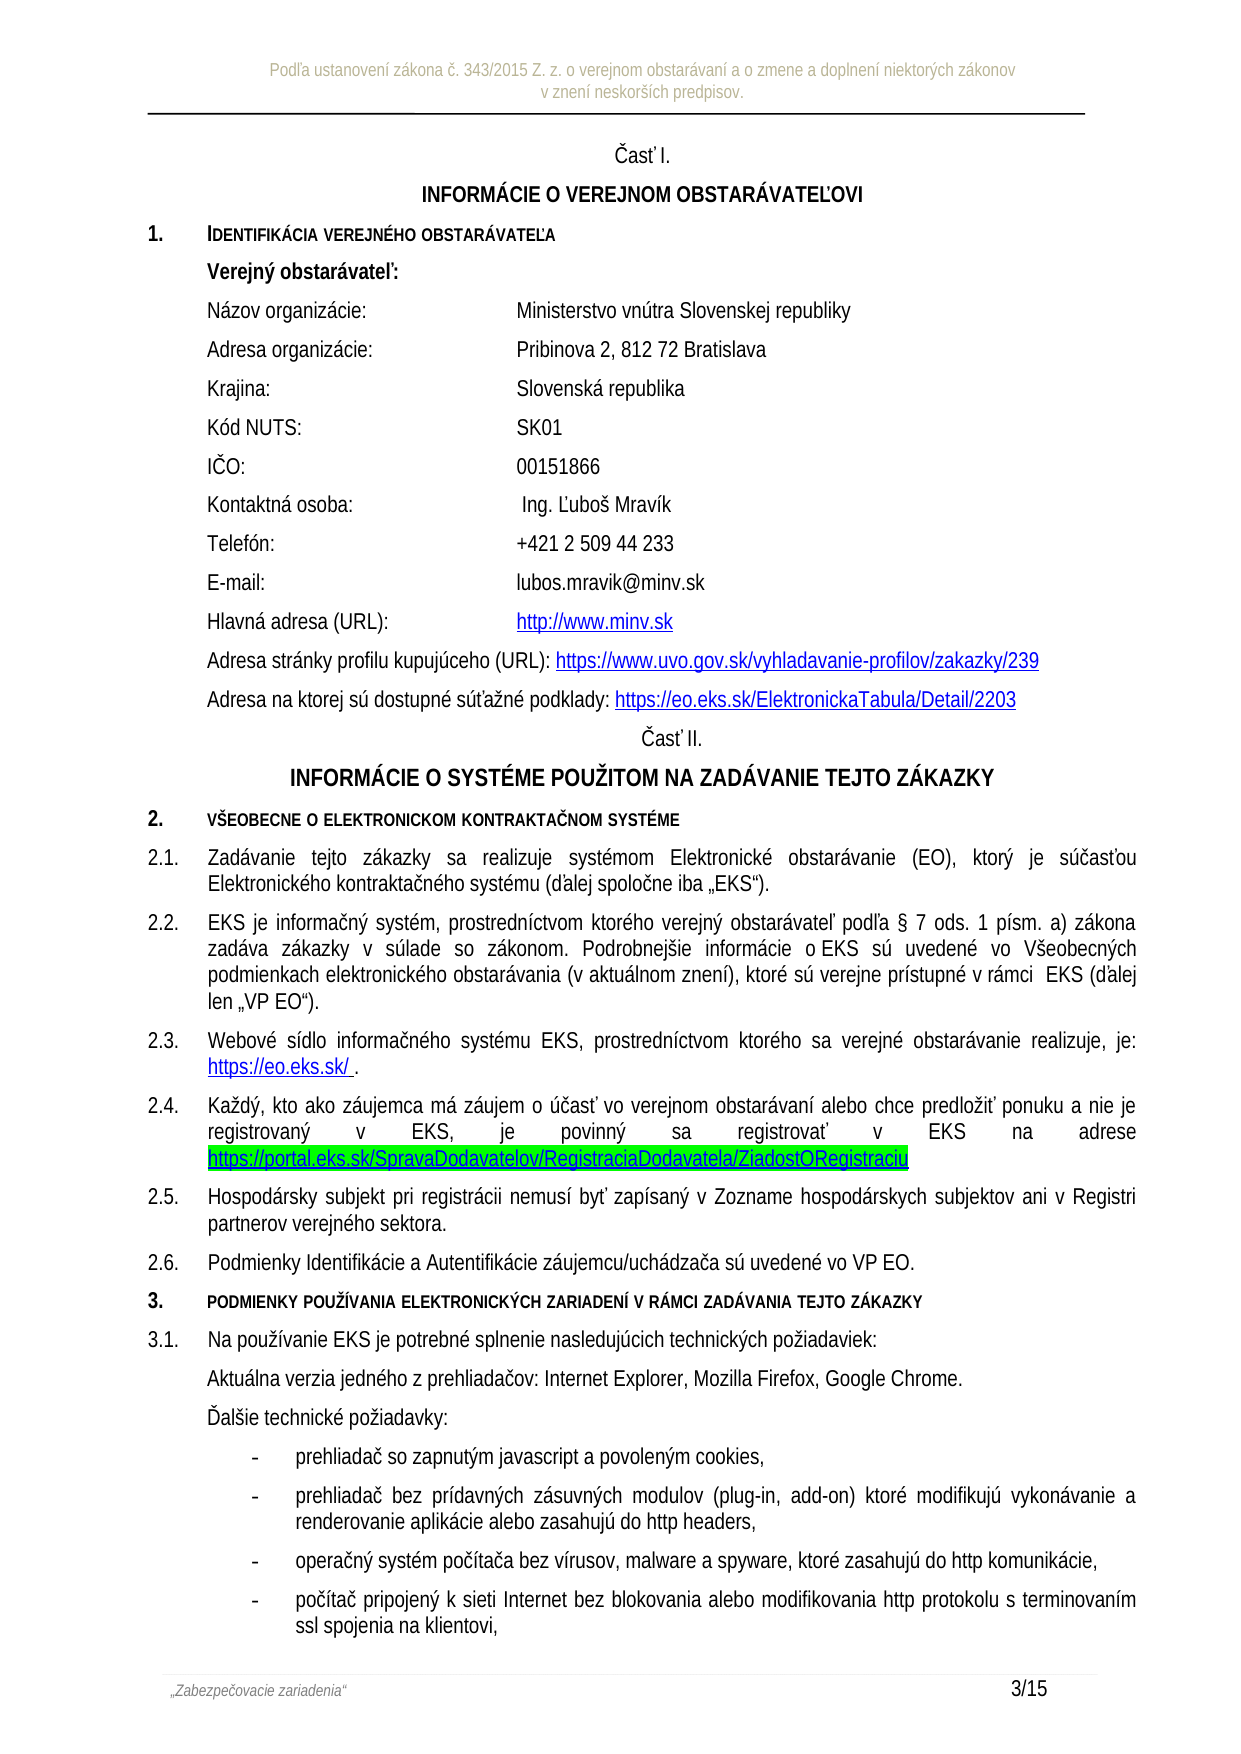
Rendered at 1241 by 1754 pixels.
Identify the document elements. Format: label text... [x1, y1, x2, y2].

list EKS je informačný systém, prostredníctvom ktorého verejný obstarávateľ podľa § 7 ods. 1 písm. a) zákona zadáva zákazky v súlade so zákonom. Podrobnejšie informácie o EKS sú uvedené vo Všeobecných podmienkach elektronického obstarávania (v aktuálnom znení), ktoré sú verejne prístupné v rámci EKS (ďalej len „VP EO“). [148, 909, 1137, 1014]
list Na používanie EKS je potrebné splnenie nasledujúcich technických požiadaviek: [148, 1326, 1137, 1353]
list Webové sídlo informačného systému EKS, prostredníctvom ktorého sa verejné obstarávanie realizuje, je: https://eo.eks.sk/ . [148, 1027, 1137, 1079]
text Adresa organizácie: Pribinova 2, 812 72 Bratislava [207, 336, 1137, 362]
list Každý, kto ako záujemca má záujem o účasť vo verejnom obstarávaní alebo chce predložiť ponuku a nie je registrovaný v EKS, je povinný sa registrovať v EKS na adrese https://portal.eks.sk/SpravaDodavatelov/RegistraciaDodavatela/ZiadostORegistraciu [148, 1092, 1137, 1171]
text INFORMÁCIE O SYSTÉME POUŽITOM NA ZADÁVANIE TEJTO ZÁKAZKY [148, 763, 1137, 792]
text E-mail: lubos.mravik@minv.sk [207, 569, 1137, 596]
text Kontaktná osoba: Ing. Ľuboš Mravík [207, 491, 1137, 518]
text Hlavná adresa (URL): http://www.minv.sk [148, 608, 1137, 634]
text INFORMÁCIE O VEREJNOM OBSTARÁVATEĽOVI [148, 181, 1137, 207]
list všeobecne o elektronickom kontraktačnom systéme [148, 804, 1137, 831]
text Názov organizácie: Ministerstvo vnútra Slovenskej republiky [207, 297, 1137, 323]
text Verejný obstarávateľ: [207, 258, 1137, 285]
list operačný systém počítača bez vírusov, malware a spyware, ktoré zasahujú do http komunikácie, [251, 1547, 1137, 1573]
text Telefón: +421 2 509 44 233 [207, 530, 1137, 557]
text IČO: 00151866 [207, 453, 1137, 479]
text Časť II. [207, 724, 1137, 751]
text Kód NUTS: SK01 [207, 414, 1137, 440]
text Adresa stránky profilu kupujúceho (URL): https://www.uvo.gov.sk/vyhladavanie-profilov/zakazky/239 [148, 647, 1137, 673]
list Zadávanie tejto zákazky sa realizuje systémom Elektronické obstarávanie (EO), ktorý je súčasťou Elektronického kontraktačného systému (ďalej spoločne iba „EKS“). [148, 843, 1137, 896]
list Identifikácia verejného obstarávateľa [148, 219, 1137, 246]
list podmienky používania elektronických zariadení v rámci zadávania tejto zákazky [148, 1287, 1137, 1314]
text Časť I. [148, 142, 1137, 168]
list počítač pripojený k sieti Internet bez blokovania alebo modifikovania http protokolu s terminovaním ssl spojenia na klientovi, [251, 1586, 1137, 1639]
list prehliadač bez prídavných zásuvných modulov (plug-in, add-on) ktoré modifikujú vykonávanie a renderovanie aplikácie alebo zasahujú do http headers, [251, 1482, 1137, 1534]
text Krajina: Slovenská republika [207, 375, 1137, 401]
list prehliadač so zapnutým javascript a povoleným cookies, [251, 1443, 1137, 1469]
text Adresa na ktorej sú dostupné súťažné podklady: https://eo.eks.sk/ElektronickaTabula/Detail/2203 [148, 686, 1137, 712]
list Hospodársky subjekt pri registrácii nemusí byť zapísaný v Zozname hospodárskych subjektov ani v Registri partnerov verejného sektora. [148, 1183, 1137, 1236]
text Ďalšie technické požiadavky: [207, 1404, 1137, 1430]
text Aktuálna verzia jedného z prehliadačov: Internet Explorer, Mozilla Firefox, Google Chrome. [207, 1365, 1137, 1391]
list Podmienky Identifikácie a Autentifikácie záujemcu/uchádzača sú uvedené vo VP EO. [148, 1248, 1137, 1275]
